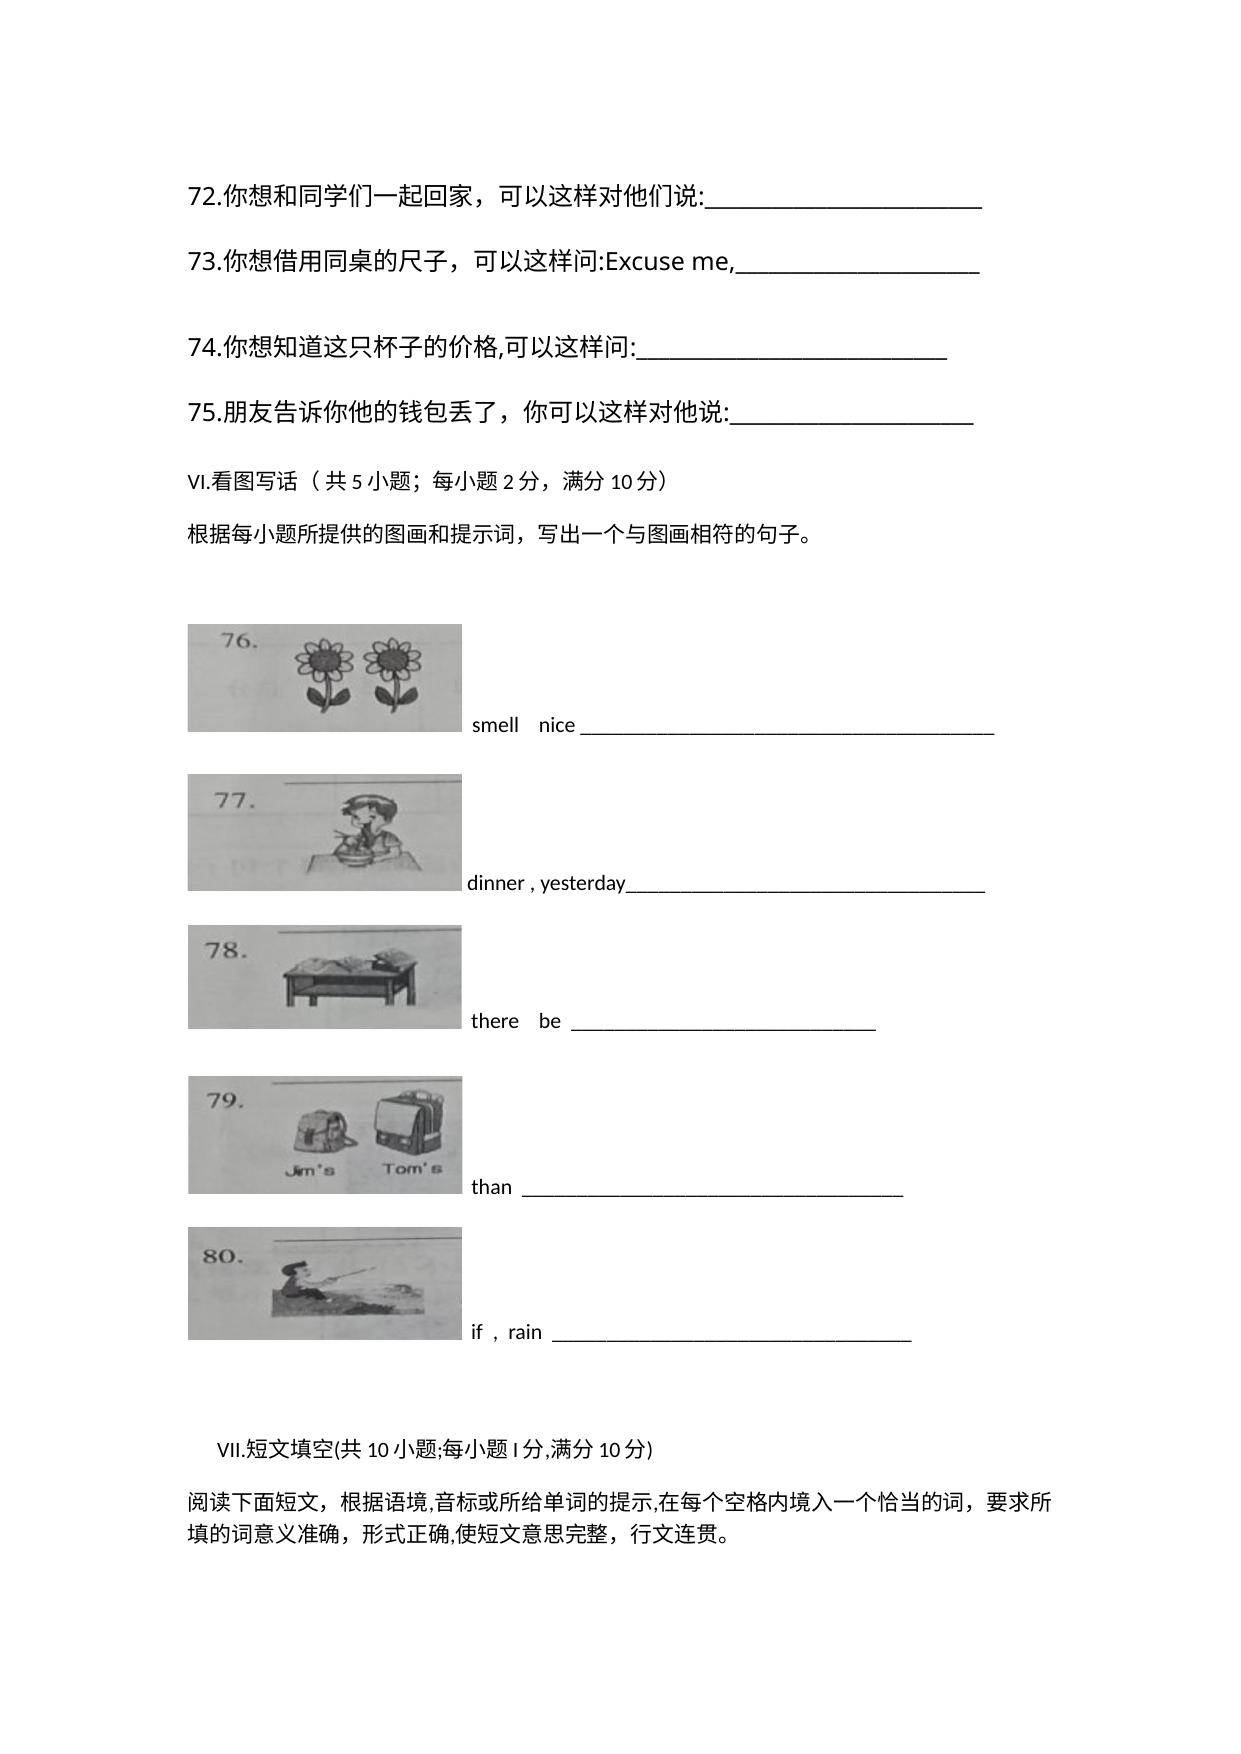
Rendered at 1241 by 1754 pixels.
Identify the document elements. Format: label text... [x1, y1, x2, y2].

picture [187, 624, 463, 732]
text VI.看图写话（ 共5小题；每小题2分，满分10分） [187, 464, 1053, 496]
picture [187, 774, 462, 891]
text 根据每小题所提供的图画和提示词，写出一个与图画相符的句子。 [187, 517, 1053, 549]
text 74.你想知道这只杯子的价格,可以这样问:____________________________ 75.朋友告诉你他的钱包丢了，你可以这样对他说:______________________ [187, 313, 1053, 443]
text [187, 162, 1053, 292]
text VII.短文填空(共10小题;每小题I分,满分10分) [187, 1431, 1053, 1464]
text 阅读下面短文，根据语境,音标或所给单词的提示,在每个空格内境入一个恰当的词，要求所填的词意义准确，形式正确,使短文意思完整，行文连贯。 [187, 1484, 1053, 1549]
picture [188, 1227, 462, 1340]
picture [188, 925, 462, 1029]
picture [188, 1076, 463, 1194]
